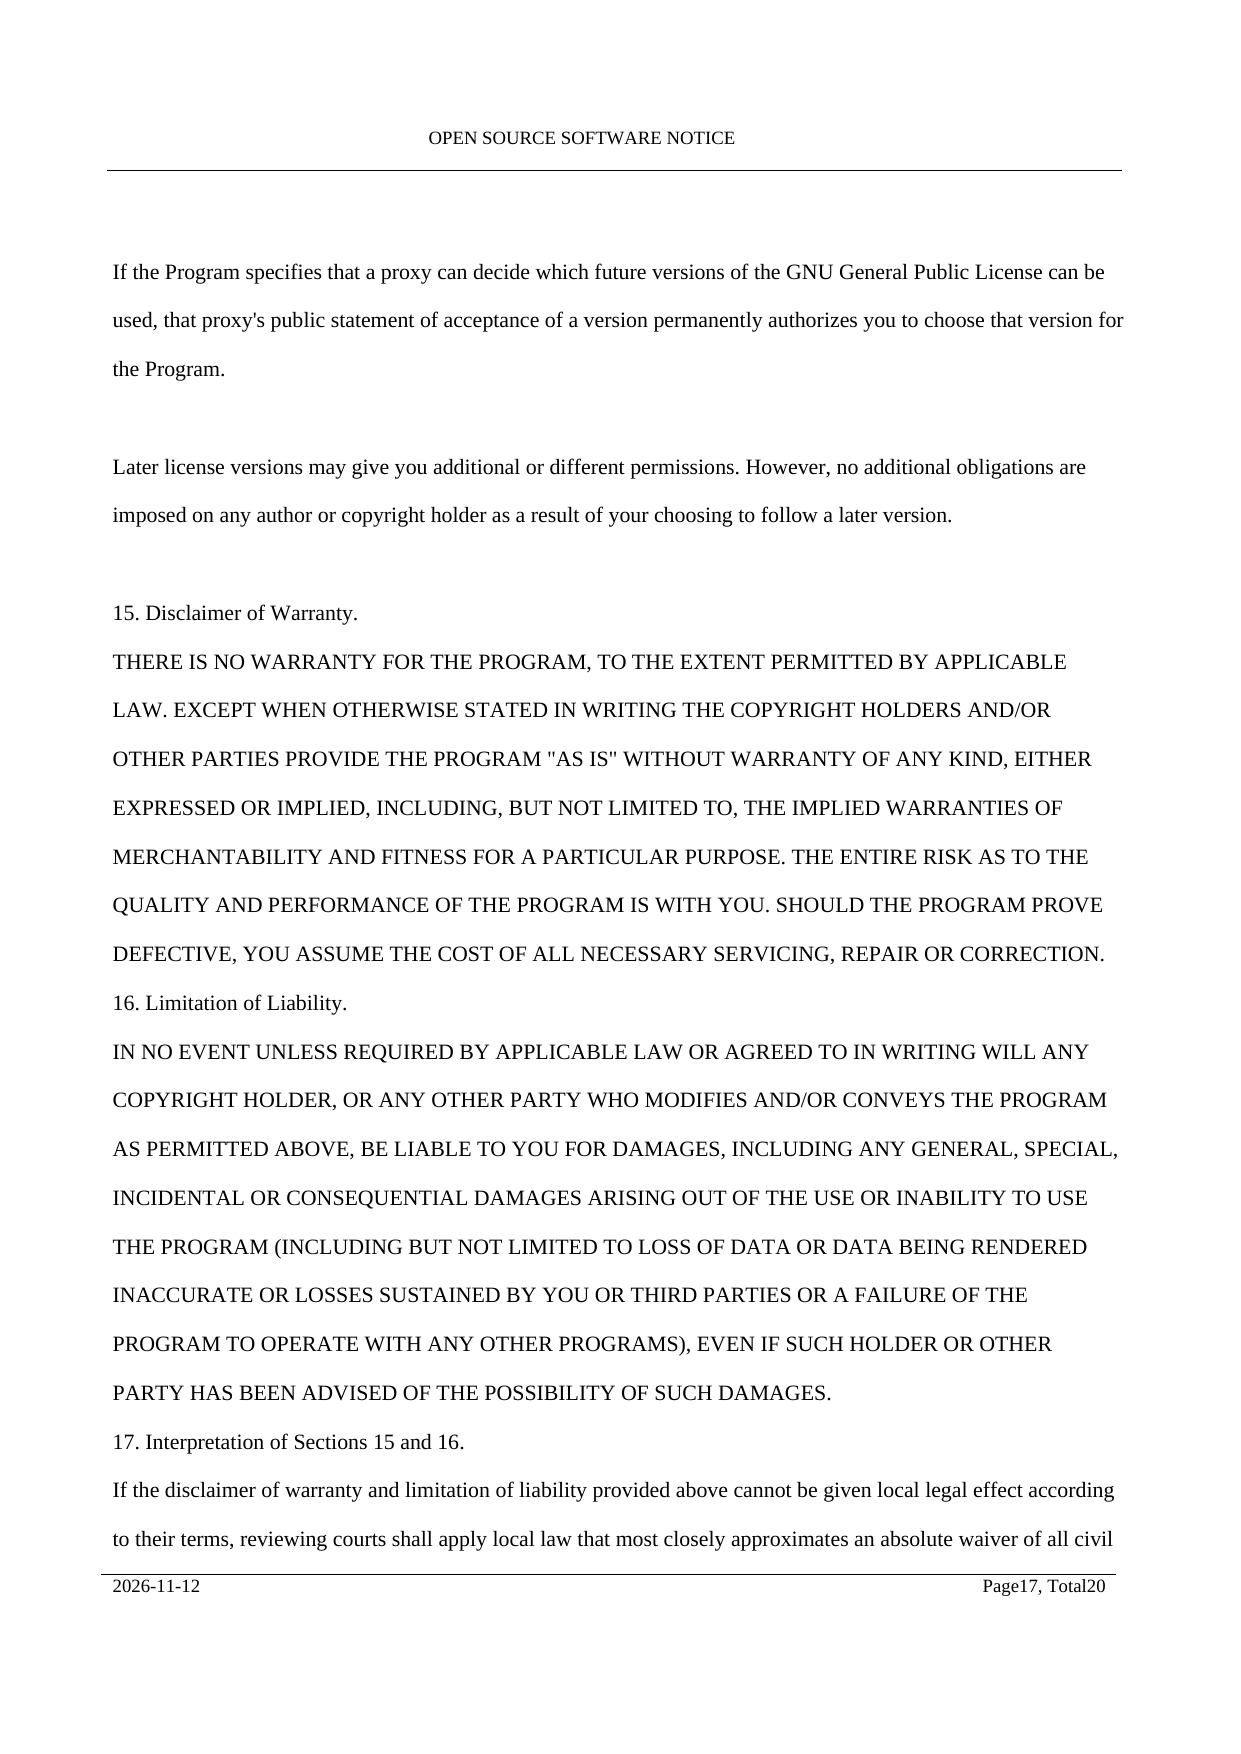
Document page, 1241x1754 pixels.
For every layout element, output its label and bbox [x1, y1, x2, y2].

text [112, 206, 1128, 1555]
